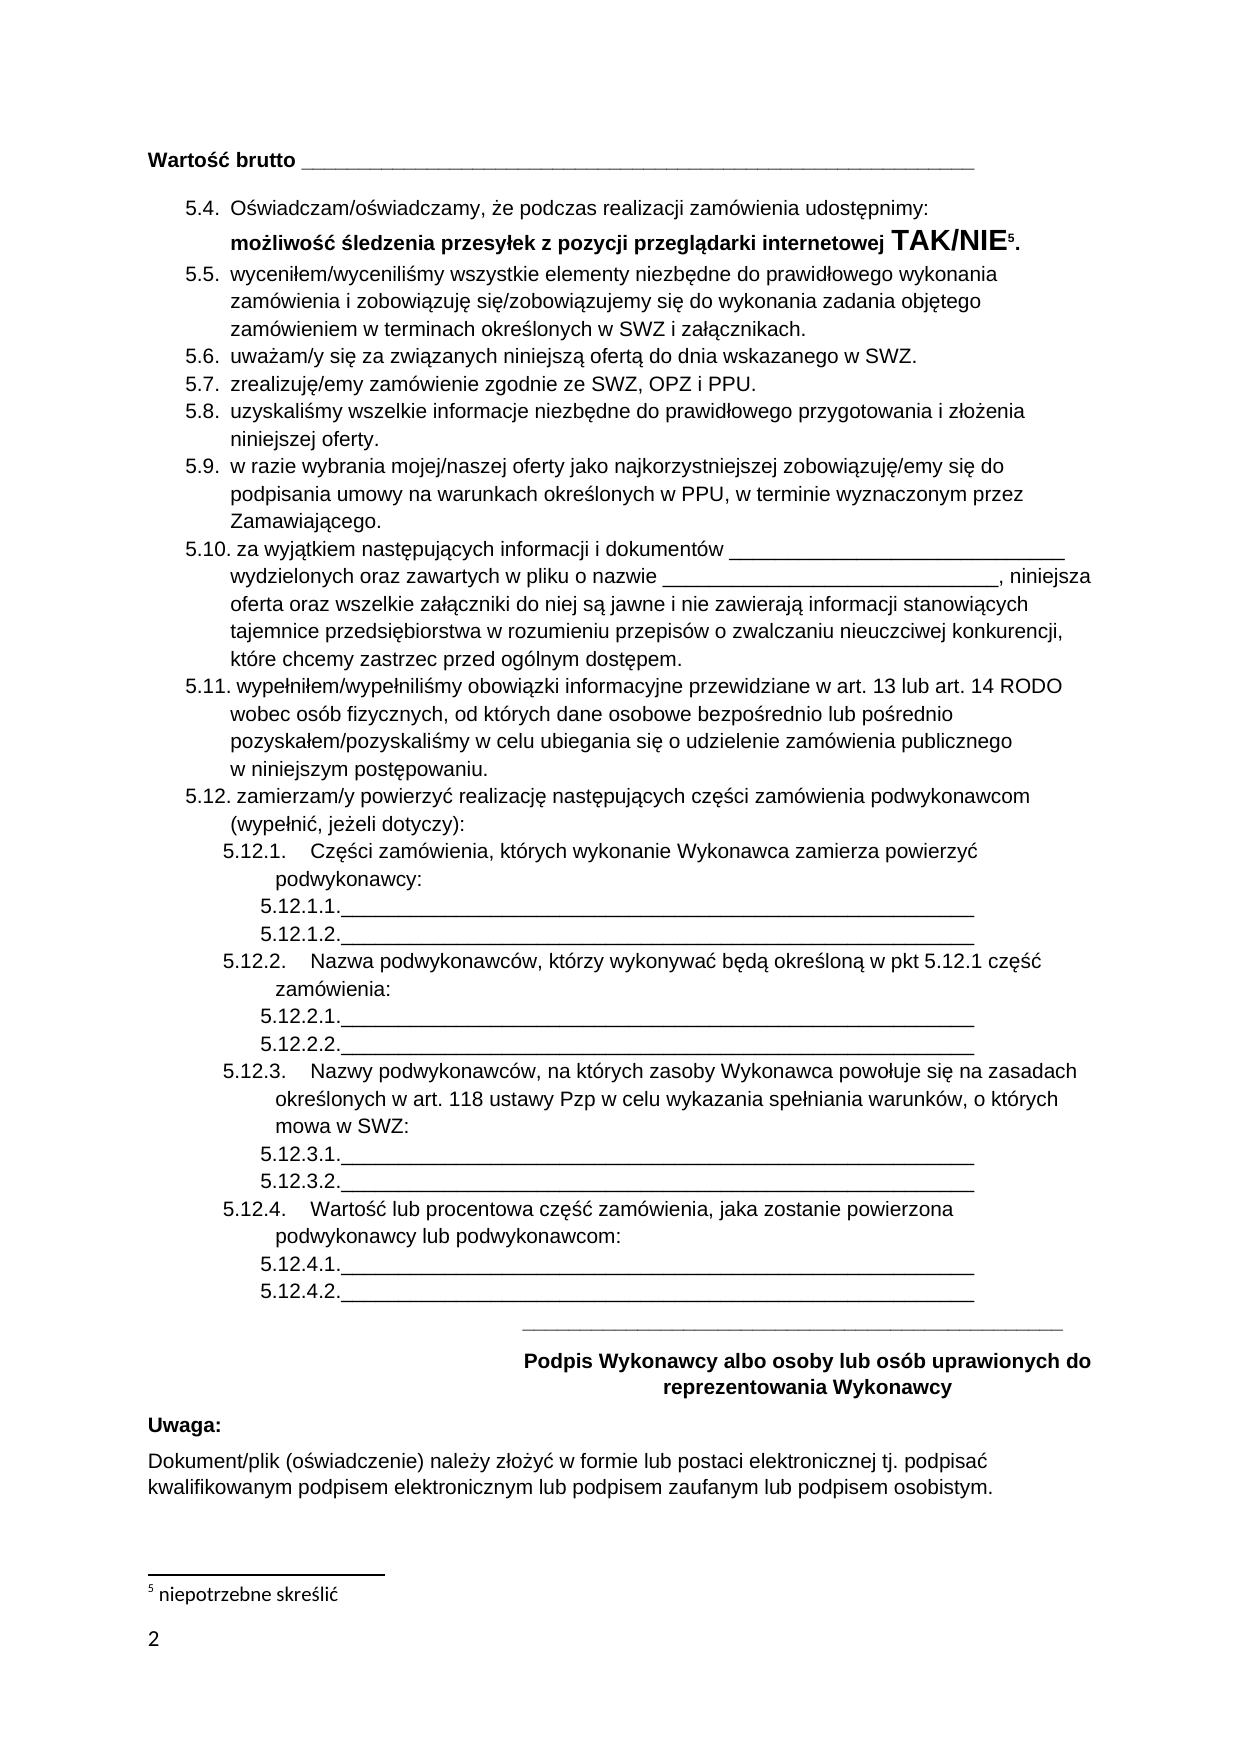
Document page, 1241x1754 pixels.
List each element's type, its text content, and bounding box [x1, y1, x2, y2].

list uważam/y się za związanych niniejszą ofertą do dnia wskazanego w SWZ. [185, 344, 1092, 368]
list Części zamówienia, których wykonanie Wykonawca zamierza powierzyć podwykonawcy: [223, 839, 1092, 891]
list Oświadczam/oświadczamy, że podczas realizacji zamówienia udostępnimy: [185, 196, 1092, 219]
list za wyjątkiem następujących informacji i dokumentów _____________________________ wydzielonych oraz zawartych w pliku o nazwie _____________________________, niniejsza oferta oraz wszelkie załączniki do niej są jawne i nie zawierają informacji stanowiących tajemnice przedsiębiorstwa w rozumieniu przepisów o zwalczaniu nieuczciwej konkurencji, które chcemy zastrzec przed ogólnym dostępem. [185, 537, 1092, 671]
list możliwość śledzenia przesyłek z pozycji przeglądarki internetowej TAK/NIE. [230, 223, 1092, 257]
text Dokument/plik (oświadczenie) należy złożyć w formie lub postaci elektronicznej tj. podpisać kwalifikowanym podpisem elektronicznym lub podpisem zaufanym lub podpisem osobistym. [148, 1449, 1092, 1499]
list uzyskaliśmy wszelkie informacje niezbędne do prawidłowego przygotowania i złożenia niniejszej oferty. [185, 399, 1092, 451]
list Nazwa podwykonawców, którzy wykonywać będą określoną w pkt 5.12.1 część zamówienia: [223, 949, 1092, 1001]
text Uwaga: [148, 1413, 1092, 1437]
text Podpis Wykonawcy albo osoby lub osób uprawionych do reprezentowania Wykonawcy [523, 1349, 1092, 1399]
list zamierzam/y powierzyć realizację następujących części zamówienia podwykonawcom (wypełnić, jeżeli dotyczy): [185, 784, 1092, 836]
list Wartość lub procentowa część zamówienia, jaka zostanie powierzona podwykonawcy lub podwykonawcom: [223, 1197, 1092, 1248]
list Nazwy podwykonawców, na których zasoby Wykonawca powołuje się na zasadach określonych w art. 118 ustawy Pzp w celu wykazania spełniania warunków, o których mowa w SWZ: [223, 1059, 1092, 1138]
list zrealizuję/emy zamówienie zgodnie ze SWZ, OPZ i PPU. [185, 372, 1092, 396]
list w razie wybrania mojej/naszej oferty jako najkorzystniejszej zobowiązuję/emy się do podpisania umowy na warunkach określonych w PPU, w terminie wyznaczonym przez Zamawiającego. [185, 454, 1092, 533]
list wypełniłem/wypełniliśmy obowiązki informacyjne przewidziane w art. 13 lub art. 14 RODO wobec osób fizycznych, od których dane osobowe bezpośrednio lub pośrednio pozyskałem/pozyskaliśmy w celu ubiegania się o udzielenie zamówienia publicznego w niniejszym postępowaniu. [185, 674, 1092, 781]
text Wartość brutto [148, 148, 1092, 172]
list wyceniłem/wyceniliśmy wszystkie elementy niezbędne do prawidłowego wykonania zamówienia i zobowiązuję się/zobowiązujemy się do wykonania zadania objętego zamówieniem w terminach określonych w SWZ i załącznikach. [185, 262, 1092, 341]
